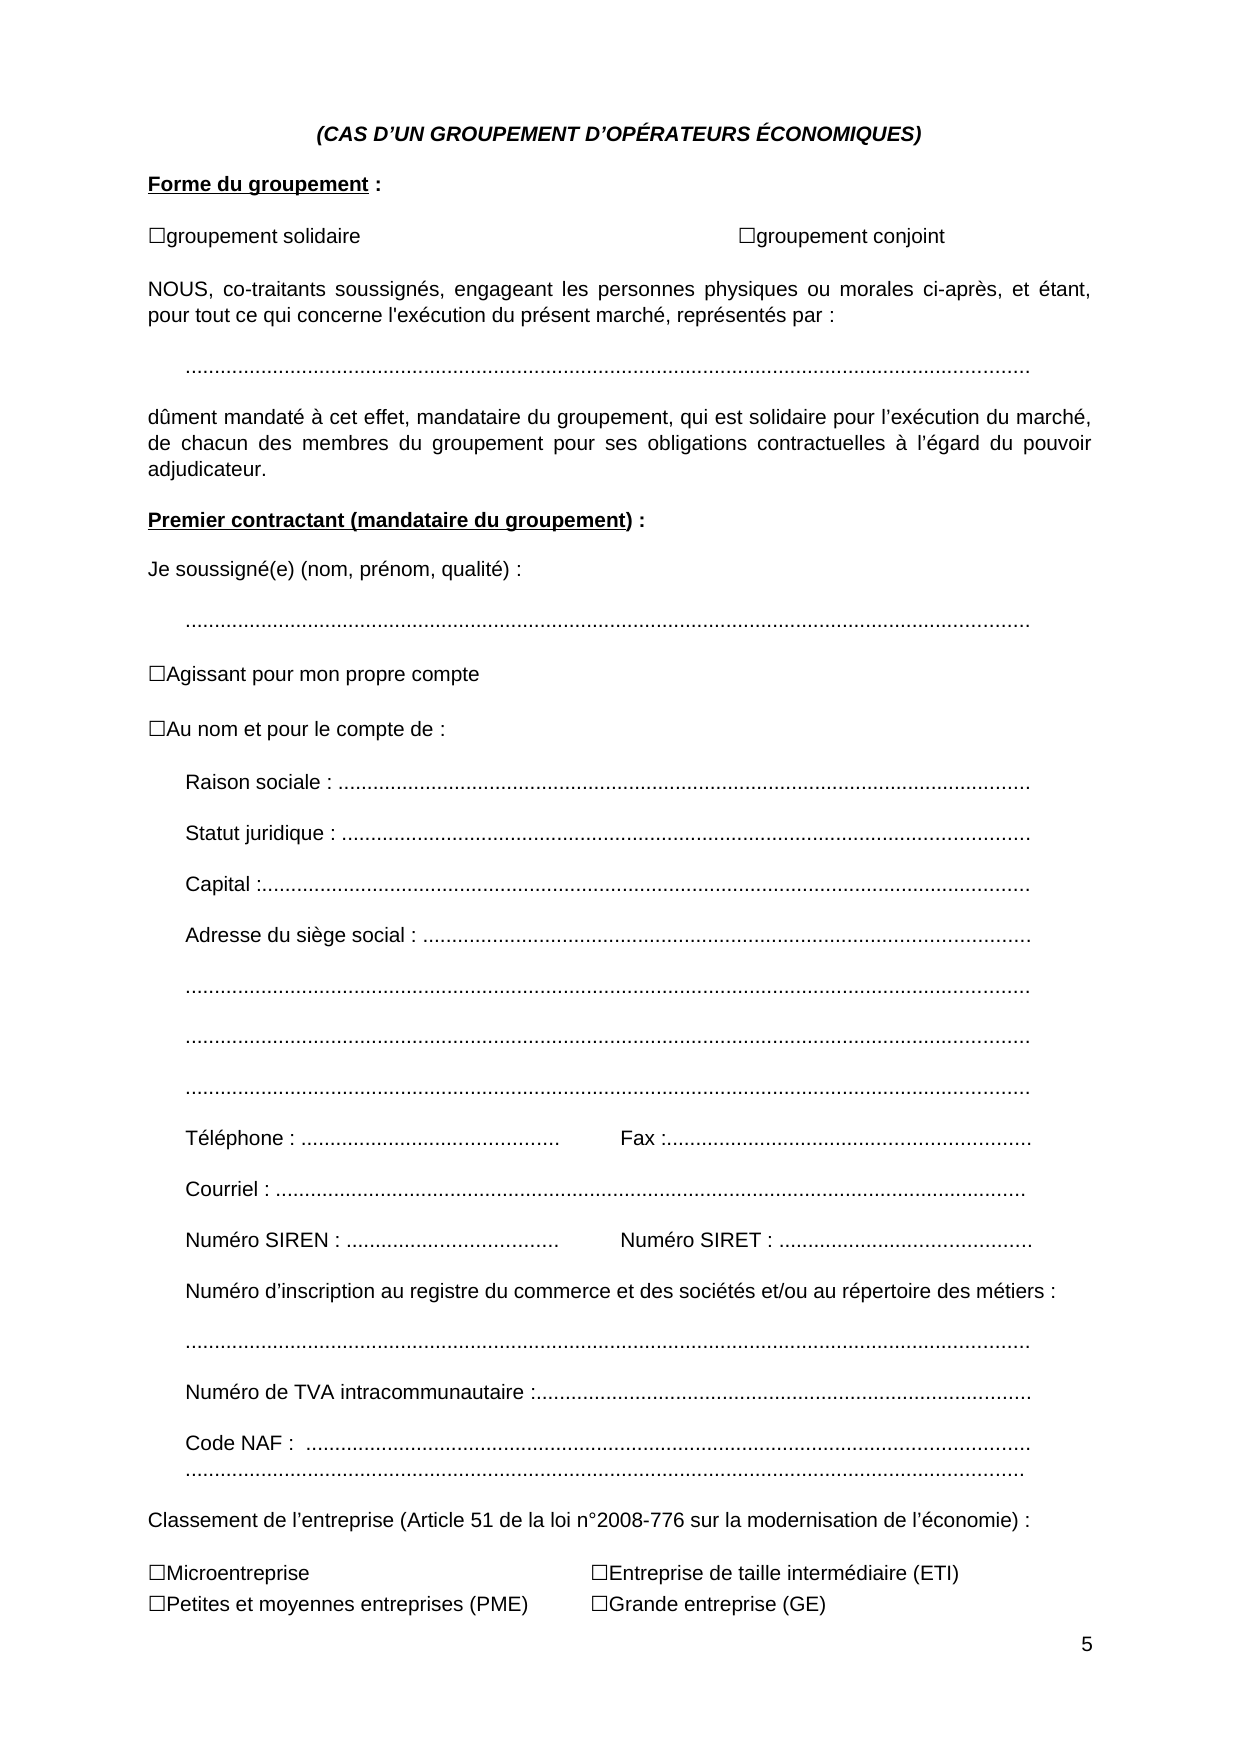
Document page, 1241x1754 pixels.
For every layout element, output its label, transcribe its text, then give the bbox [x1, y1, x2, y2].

text Premier contractant (mandataire du groupement) : [148, 507, 1093, 532]
text Microentreprise Entreprise de taille intermédiaire (ETI) [148, 1558, 1093, 1587]
text Agissant pour mon propre compte [148, 659, 1093, 687]
text Capital : [185, 872, 1093, 896]
text dûment mandaté à cet effet, mandataire du groupement, qui est solidaire pour l’exécution du marché, de chacun des membres du groupement pour ses obligations contractuelles à l’égard du pouvoir adjudicateur. [148, 405, 1093, 480]
text Numéro d’inscription au registre du commerce et des sociétés et/ou au répertoire des métiers : [185, 1278, 1093, 1302]
text Courriel : [185, 1177, 1093, 1201]
text groupement solidaire groupement conjoint [148, 222, 1093, 250]
text Adresse du siège social : [185, 923, 1093, 947]
text Numéro de TVA intracommunautaire : [185, 1380, 1093, 1404]
text Petites et moyennes entreprises (PME) Grande entreprise (GE) [148, 1589, 1093, 1618]
text Numéro SIREN : Numéro SIRET : [185, 1228, 1093, 1252]
text Je soussigné(e) (nom, prénom, qualité) : [148, 557, 1093, 581]
text Statut juridique : [185, 821, 1093, 845]
text (CAS D’UN GROUPEMENT D’OPÉRATEURS ÉCONOMIQUES) [148, 122, 1093, 147]
text Au nom et pour le compte de : [148, 714, 1093, 743]
text Forme du groupement : [148, 172, 1093, 197]
text Raison sociale : [185, 770, 1093, 794]
text Téléphone : Fax : [185, 1126, 1093, 1150]
text Classement de l’entreprise (Article 51 de la loi n°2008-776 sur la modernisation de l’économie) : [148, 1508, 1093, 1532]
text NOUS, co-traitants soussignés, engageant les personnes physiques ou morales ci-après, et étant, pour tout ce qui concerne l'exécution du présent marché, représentés par : [148, 277, 1093, 327]
text Code NAF : [185, 1431, 1093, 1481]
